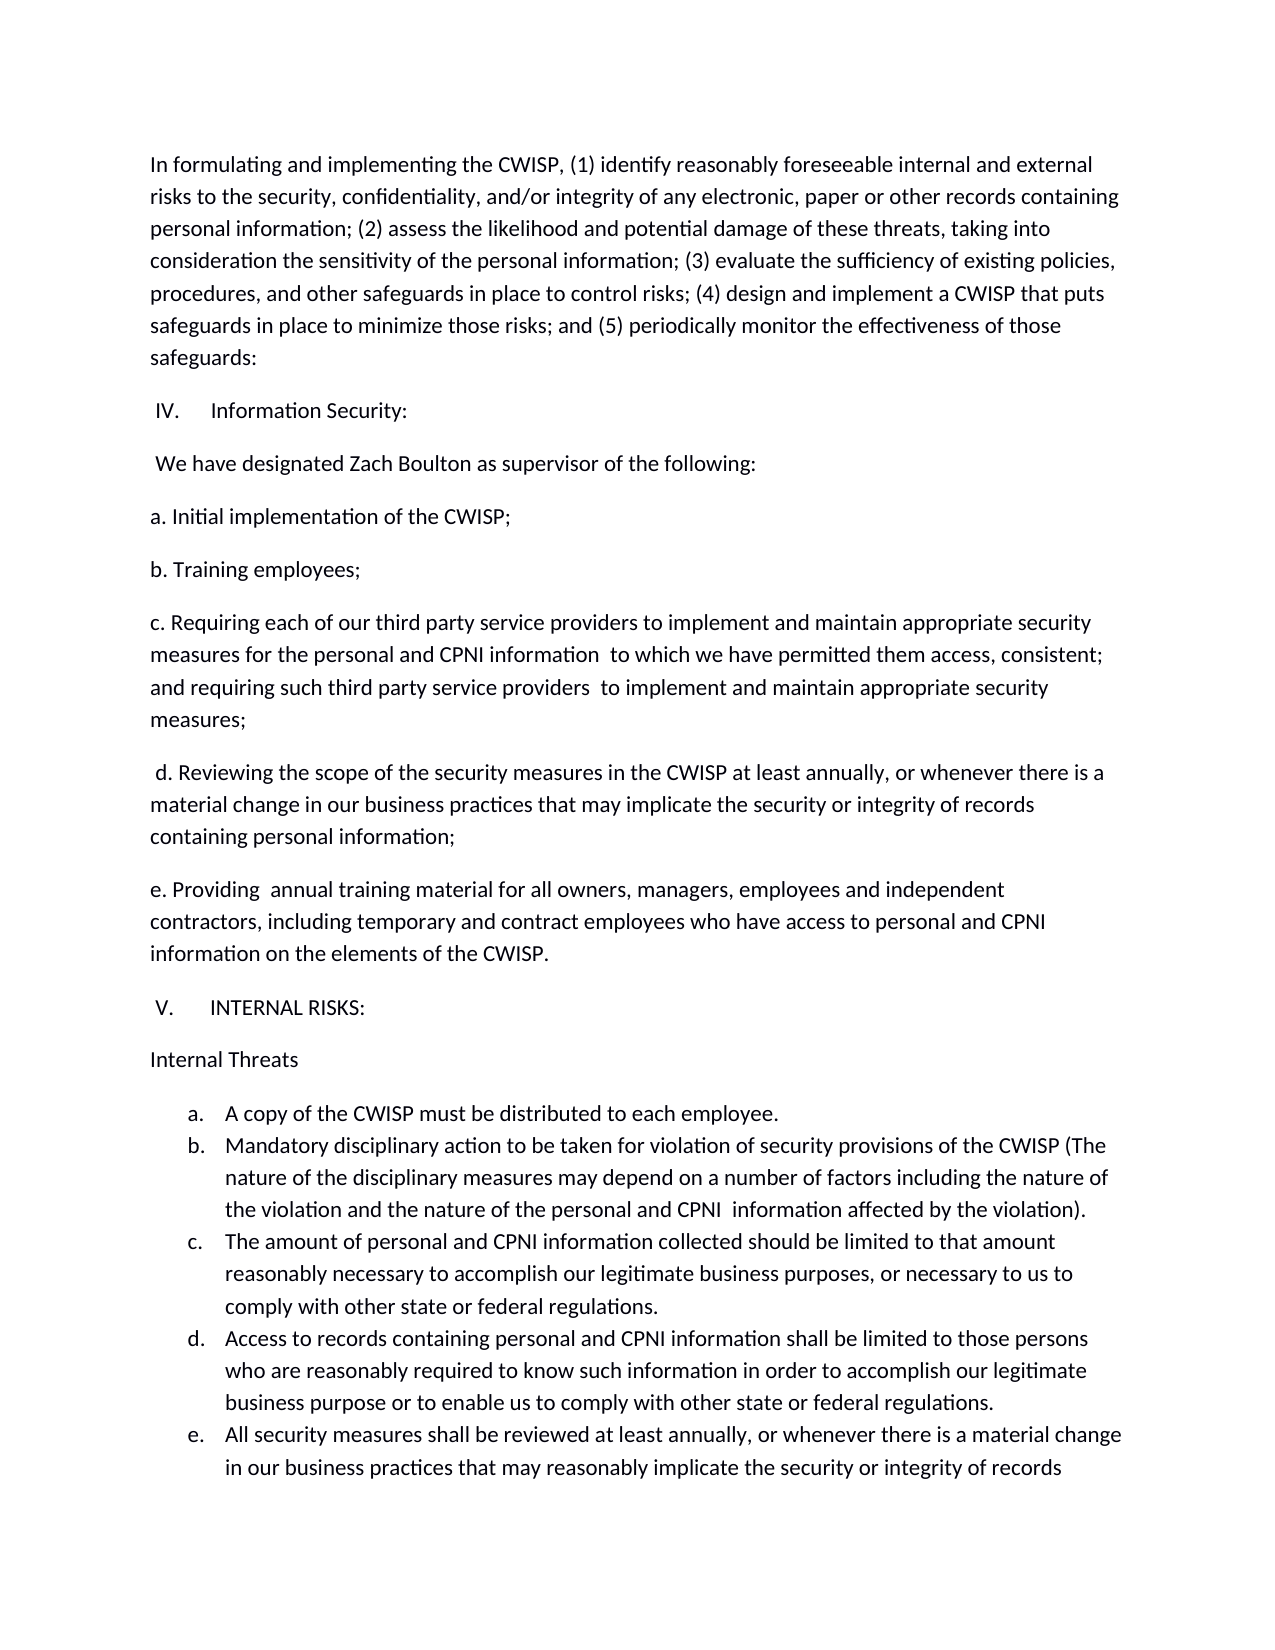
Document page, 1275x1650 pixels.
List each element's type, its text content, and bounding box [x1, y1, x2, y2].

text We have designated Zach Boulton as supervisor of the following: [150, 449, 1125, 477]
text b. Training employees; [150, 555, 1125, 583]
list A copy of the CWISP must be distributed to each employee. [187, 1099, 1125, 1127]
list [187, 1421, 1125, 1481]
list Access to records containing personal and CPNI information shall be limited to those persons who are reasonably required to know such information in order to accomplish our legitimate business purpose or to enable us to comply with other state or federal regulations. [187, 1324, 1125, 1416]
list Mandatory disciplinary action to be taken for violation of security provisions of the CWISP (The nature of the disciplinary measures may depend on a number of factors including the nature of the violation and the nature of the personal and CPNI information affected by the violation). [187, 1131, 1125, 1223]
text e. Providing annual training material for all owners, managers, employees and independent contractors, including temporary and contract employees who have access to personal and CPNI information on the elements of the CWISP. [150, 875, 1125, 968]
text a. Initial implementation of the CWISP; [150, 502, 1125, 530]
text IV. Information Security: [150, 396, 1125, 424]
text d. Reviewing the scope of the security measures in the CWISP at least annually, or whenever there is a material change in our business practices that may implicate the security or integrity of records containing personal information; [150, 758, 1125, 850]
text In formulating and implementing the CWISP, (1) identify reasonably foreseeable internal and external risks to the security, confidentiality, and/or integrity of any electronic, paper or other records containing personal information; (2) assess the likelihood and potential damage of these threats, taking into consideration the sensitivity of the personal information; (3) evaluate the sufficiency of existing policies, procedures, and other safeguards in place to control risks; (4) design and implement a CWISP that puts safeguards in place to minimize those risks; and (5) periodically monitor the effectiveness of those safeguards: [150, 150, 1125, 371]
text V. INTERNAL RISKS: [150, 993, 1125, 1021]
text c. Requiring each of our third party service providers to implement and maintain appropriate security measures for the personal and CPNI information to which we have permitted them access, consistent; and requiring such third party service providers to implement and maintain appropriate security measures; [150, 608, 1125, 733]
text Internal Threats [150, 1046, 1125, 1074]
list The amount of personal and CPNI information collected should be limited to that amount reasonably necessary to accomplish our legitimate business purposes, or necessary to us to comply with other state or federal regulations. [187, 1227, 1125, 1320]
